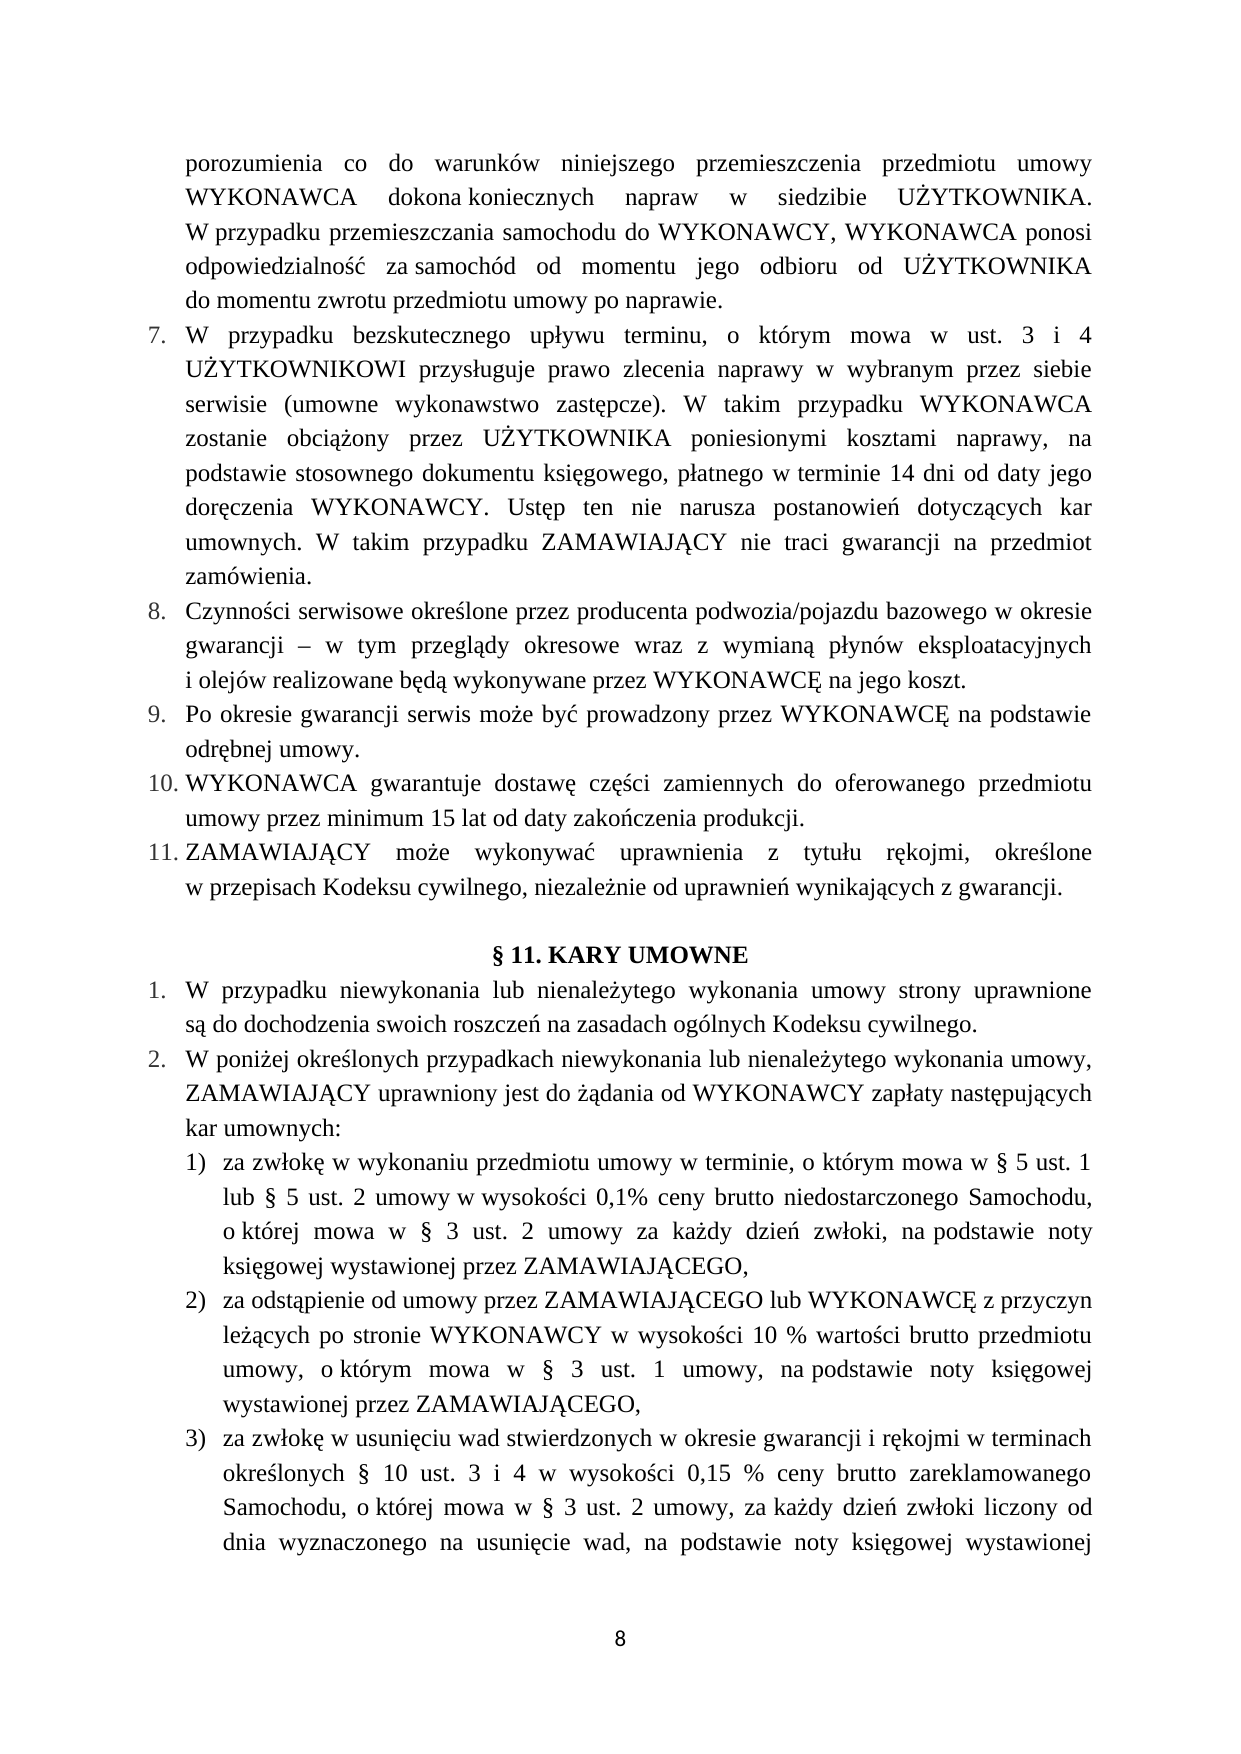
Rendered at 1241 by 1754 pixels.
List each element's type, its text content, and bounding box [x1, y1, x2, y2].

list za zwłokę w wykonaniu przedmiotu umowy w terminie, o którym mowa w § 5 ust. 1 lub § 5 ust. 2 umowy w wysokości 0,1% ceny brutto niedostarczonego Samochodu, o której mowa w § 3 ust. 2 umowy za każdy dzień zwłoki, na podstawie noty księgowej wystawionej przez ZAMAWIAJĄCEGO, [185, 1147, 1093, 1280]
list Czynności serwisowe określone przez producenta podwozia/pojazdu bazowego w okresie gwarancji – w tym przeglądy okresowe wraz z wymianą płynów eksploatacyjnych i olejów realizowane będą wykonywane przez WYKONAWCĘ na jego koszt. [148, 596, 1093, 693]
list W przypadku bezskutecznego upływu terminu, o którym mowa w ust. 3 i 4 UŻYTKOWNIKOWI przysługuje prawo zlecenia naprawy w wybranym przez siebie serwisie (umowne wykonawstwo zastępcze). W takim przypadku WYKONAWCA zostanie obciążony przez UŻYTKOWNIKA poniesionymi kosztami naprawy, na podstawie stosownego dokumentu księgowego, płatnego w terminie 14 dni od daty jego doręczenia WYKONAWCY. Ustęp ten nie narusza postanowień dotyczących kar umownych. W takim przypadku ZAMAWIAJĄCY nie traci gwarancji na przedmiot zamówienia. [148, 320, 1093, 590]
list W przypadku niewykonania lub nienależytego wykonania umowy strony uprawnione są do dochodzenia swoich roszczeń na zasadach ogólnych Kodeksu cywilnego. [148, 975, 1093, 1038]
text § 11. KARY UMOWNE [148, 941, 1093, 969]
list za odstąpienie od umowy przez ZAMAWIAJĄCEGO lub WYKONAWCĘ z przyczyn leżących po stronie WYKONAWCY w wysokości 10 % wartości brutto przedmiotu umowy, o którym mowa w § 3 ust. 1 umowy, na podstawie noty księgowej wystawionej przez ZAMAWIAJĄCEGO, [185, 1285, 1093, 1418]
list WYKONAWCA gwarantuje dostawę części zamiennych do oferowanego przedmiotu umowy przez minimum 15 lat od daty zakończenia produkcji. [148, 768, 1093, 831]
list Po okresie gwarancji serwis może być prowadzony przez WYKONAWCĘ na podstawie odrębnej umowy. [148, 699, 1093, 762]
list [148, 148, 1093, 314]
list ZAMAWIAJĄCY może wykonywać uprawnienia z tytułu rękojmi, określone w przepisach Kodeksu cywilnego, niezależnie od uprawnień wynikających z gwarancji. [148, 837, 1093, 900]
list W poniżej określonych przypadkach niewykonania lub nienależytego wykonania umowy, ZAMAWIAJĄCY uprawniony jest do żądania od WYKONAWCY zapłaty następujących kar umownych: [148, 1044, 1093, 1142]
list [185, 1423, 1093, 1556]
